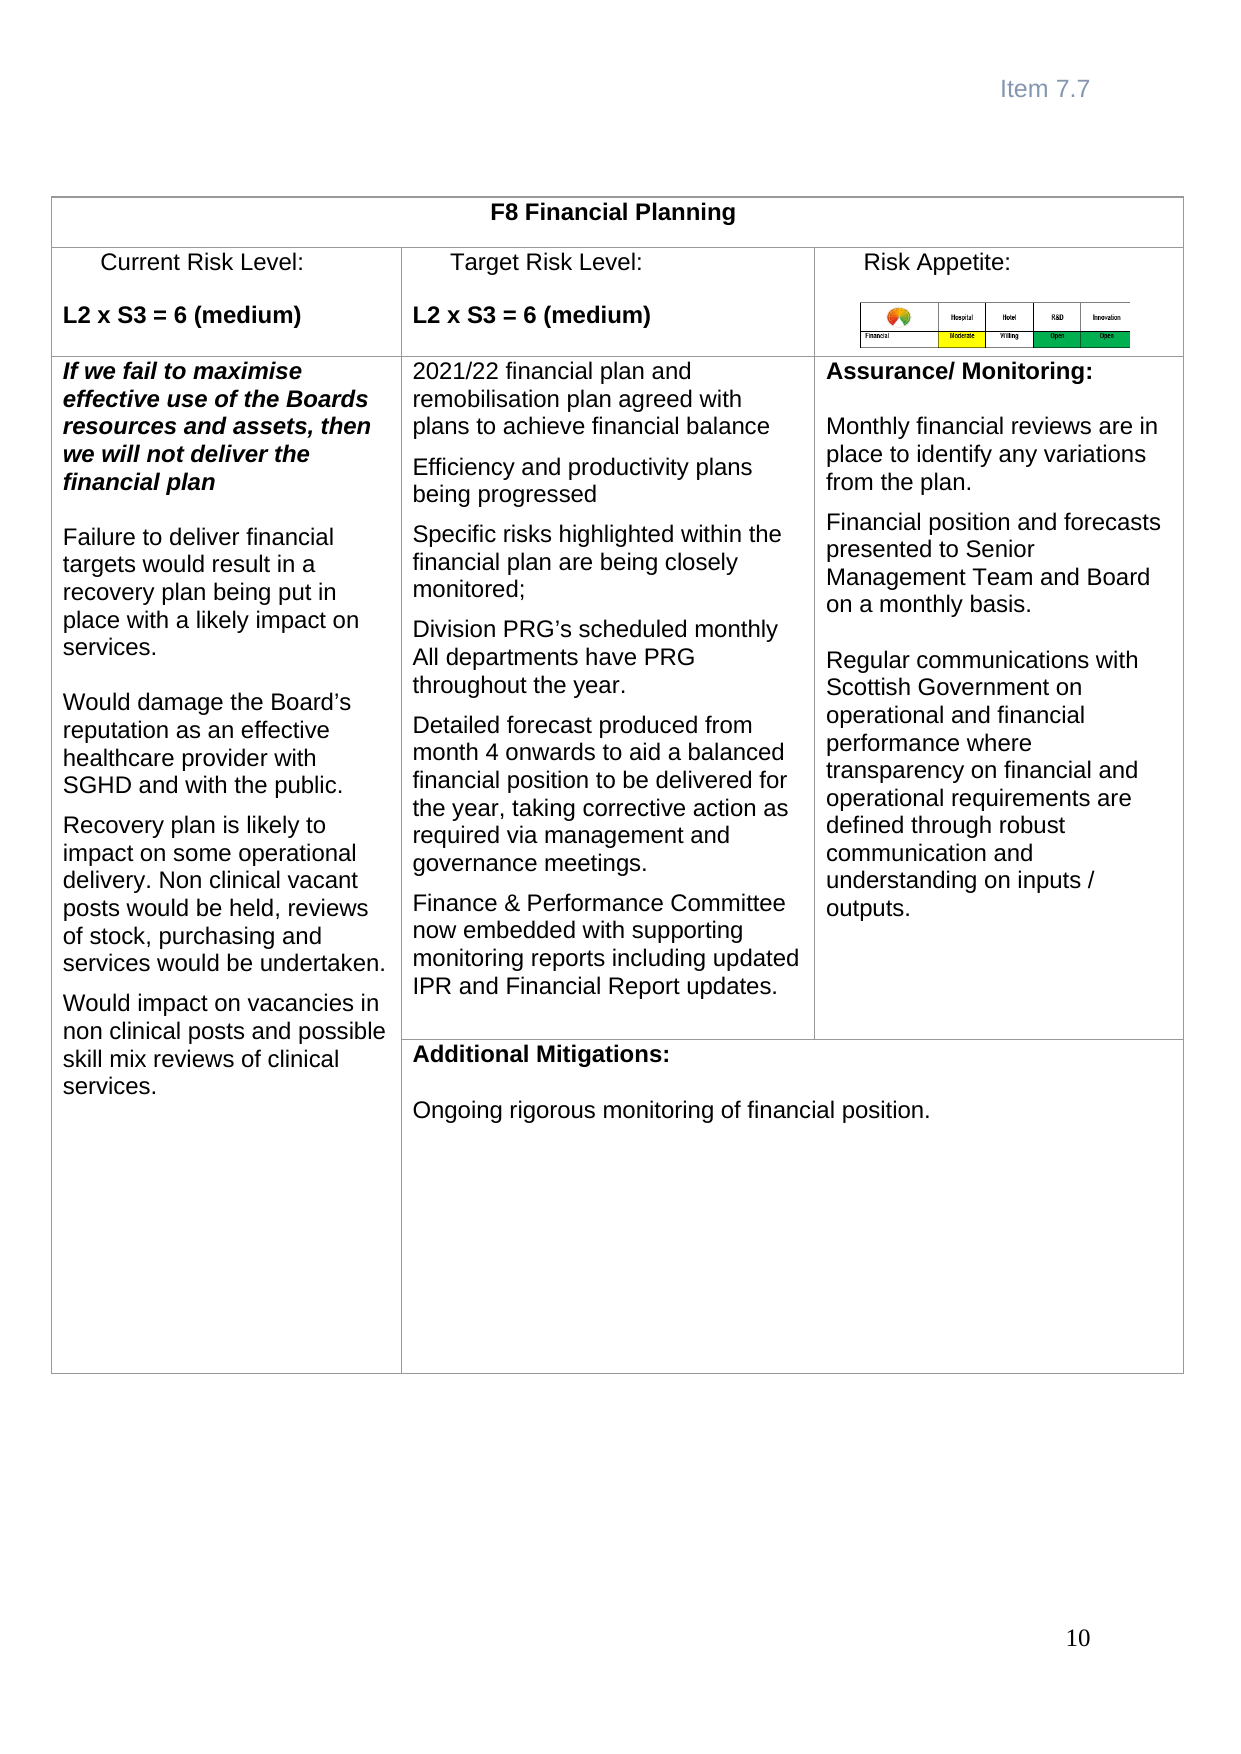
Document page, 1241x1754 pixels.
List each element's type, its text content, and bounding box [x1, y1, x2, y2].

table_header F8 Financial Planning [52, 198, 1183, 247]
table_cell Additional Mitigations: Ongoing rigorous monitoring of financial position. [402, 1040, 1183, 1373]
table_cell If we fail to maximise effective use of the Boards resources and assets, then we will not deliver the financial plan Failure to deliver financial targets would result in a recovery plan being put in place with a likely impact on services. Would damage the Board’s reputation as an effective healthcare provider with SGHD and with the public. Recovery plan is likely to impact on some operational delivery. Non clinical vacant posts would be held, reviews of stock, purchasing and services would be undertaken. Would impact on vacancies in non clinical posts and possible skill mix reviews of clinical services. [52, 357, 401, 1373]
picture [859, 300, 1130, 348]
table_cell Target Risk Level: L2 x S3 = 6 (medium) [402, 248, 814, 356]
table_cell Risk Appetite: [815, 248, 1183, 356]
table_cell Current Risk Level: L2 x S3 = 6 (medium) [52, 248, 401, 356]
table_cell 2021/22 financial plan and remobilisation plan agreed with plans to achieve financial balance Efficiency and productivity plans being progressed Specific risks highlighted within the financial plan are being closely monitored; Division PRG’s scheduled monthly All departments have PRG throughout the year. Detailed forecast produced from month 4 onwards to aid a balanced financial position to be delivered for the year, taking corrective action as required via management and governance meetings. Finance & Performance Committee now embedded with supporting monitoring reports including updated IPR and Financial Report updates. [402, 357, 814, 1039]
table_cell Assurance/ Monitoring: Monthly financial reviews are in place to identify any variations from the plan. Financial position and forecasts presented to Senior Management Team and Board on a monthly basis. Regular communications with Scottish Government on operational and financial performance where transparency on financial and operational requirements are defined through robust communication and understanding on inputs / outputs. [815, 357, 1183, 1039]
